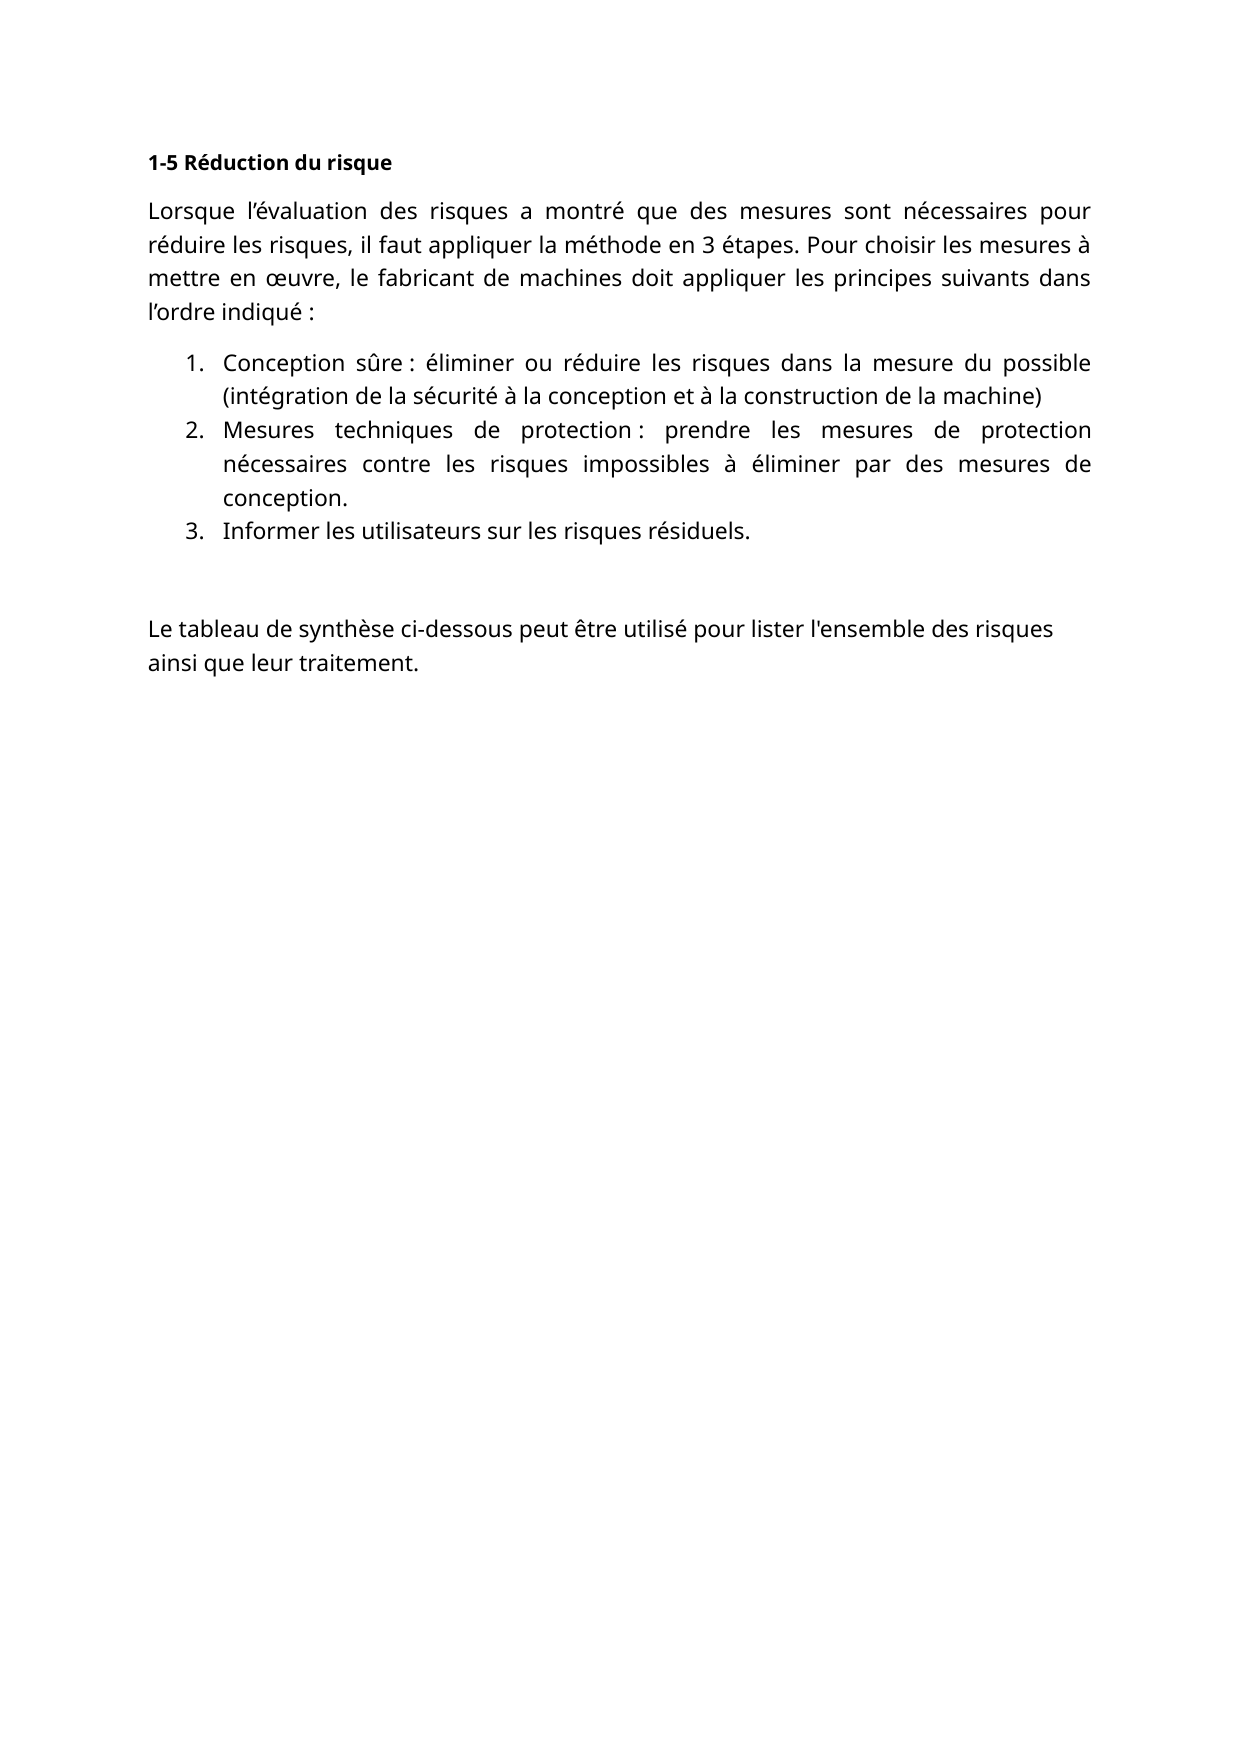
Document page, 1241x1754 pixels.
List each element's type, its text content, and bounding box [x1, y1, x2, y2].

text 1-5 Réduction du risque [148, 148, 1093, 176]
text Le tableau de synthèse ci-dessous peut être utilisé pour lister l'ensemble des risques ainsi que leur traitement. [148, 613, 1093, 678]
list Mesures techniques de protection : prendre les mesures de protection nécessaires contre les risques impossibles à éliminer par des mesures de conception. [185, 414, 1093, 513]
list Informer les utilisateurs sur les risques résiduels. [185, 515, 1093, 547]
text Lorsque l’évaluation des risques a montré que des mesures sont nécessaires pour réduire les risques, il faut appliquer la méthode en 3 étapes. Pour choisir les mesures à mettre en œuvre, le fabricant de machines doit appliquer les principes suivants dans l’ordre indiqué : [148, 195, 1093, 327]
list Conception sûre : éliminer ou réduire les risques dans la mesure du possible (intégration de la sécurité à la conception et à la construction de la machine) [185, 347, 1093, 412]
